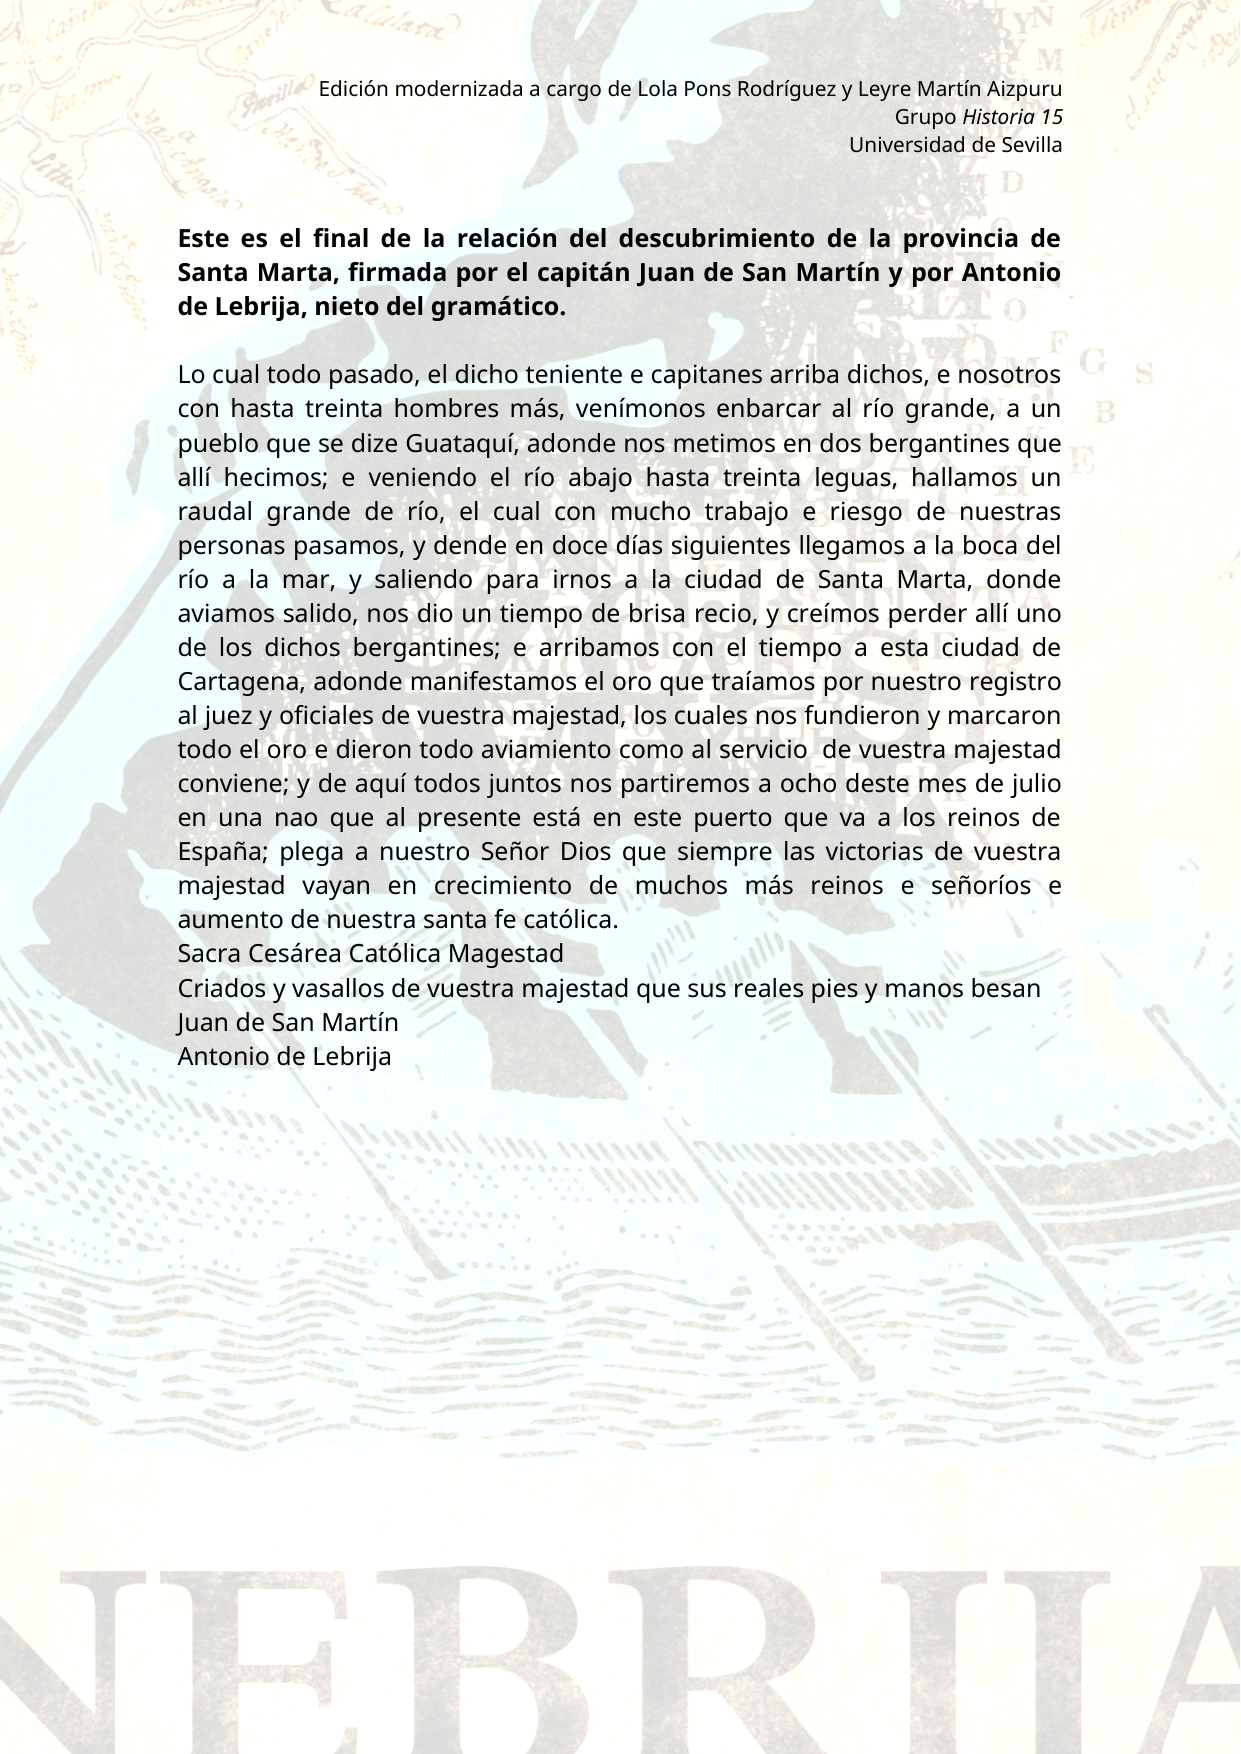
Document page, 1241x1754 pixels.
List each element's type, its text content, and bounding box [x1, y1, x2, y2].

text Sacra Cesárea Católica Magestad [177, 936, 1063, 970]
text Juan de San Martín [177, 1004, 1063, 1038]
text Este es el final de la relación del descubrimiento de la provincia de Santa Marta, firmada por el capitán Juan de San Martín y por Antonio de Lebrija, nieto del gramático. [177, 221, 1063, 323]
text Criados y vasallos de vuestra majestad que sus reales pies y manos besan [177, 970, 1063, 1004]
text Antonio de Lebrija [177, 1038, 1063, 1072]
text Lo cual todo pasado, el dicho teniente e capitanes arriba dichos, e nosotros con hasta treinta hombres más, venímonos enbarcar al río grande, a un pueblo que se dize Guataquí, adonde nos metimos en dos bergantines que allí hecimos; e veniendo el río abajo hasta treinta leguas, hallamos un raudal grande de río, el cual con mucho trabajo e riesgo de nuestras personas pasamos, y dende en doce días siguientes llegamos a la boca del río a la mar, y saliendo para irnos a la ciudad de Santa Marta, donde aviamos salido, nos dio un tiempo de brisa recio, y creímos perder allí uno de los dichos bergantines; e arribamos con el tiempo a esta ciudad de Cartagena, adonde manifestamos el oro que traíamos por nuestro registro al juez y oficiales de vuestra majestad, los cuales nos fundieron y marcaron todo el oro e dieron todo aviamiento como al servicio de vuestra majestad conviene; y de aquí todos juntos nos partiremos a ocho deste mes de julio en una nao que al presente está en este puerto que va a los reinos de España; plega a nuestro Señor Dios que siempre las victorias de vuestra majestad vayan en crecimiento de muchos más reinos e señoríos e aumento de nuestra santa fe católica. [177, 357, 1063, 936]
